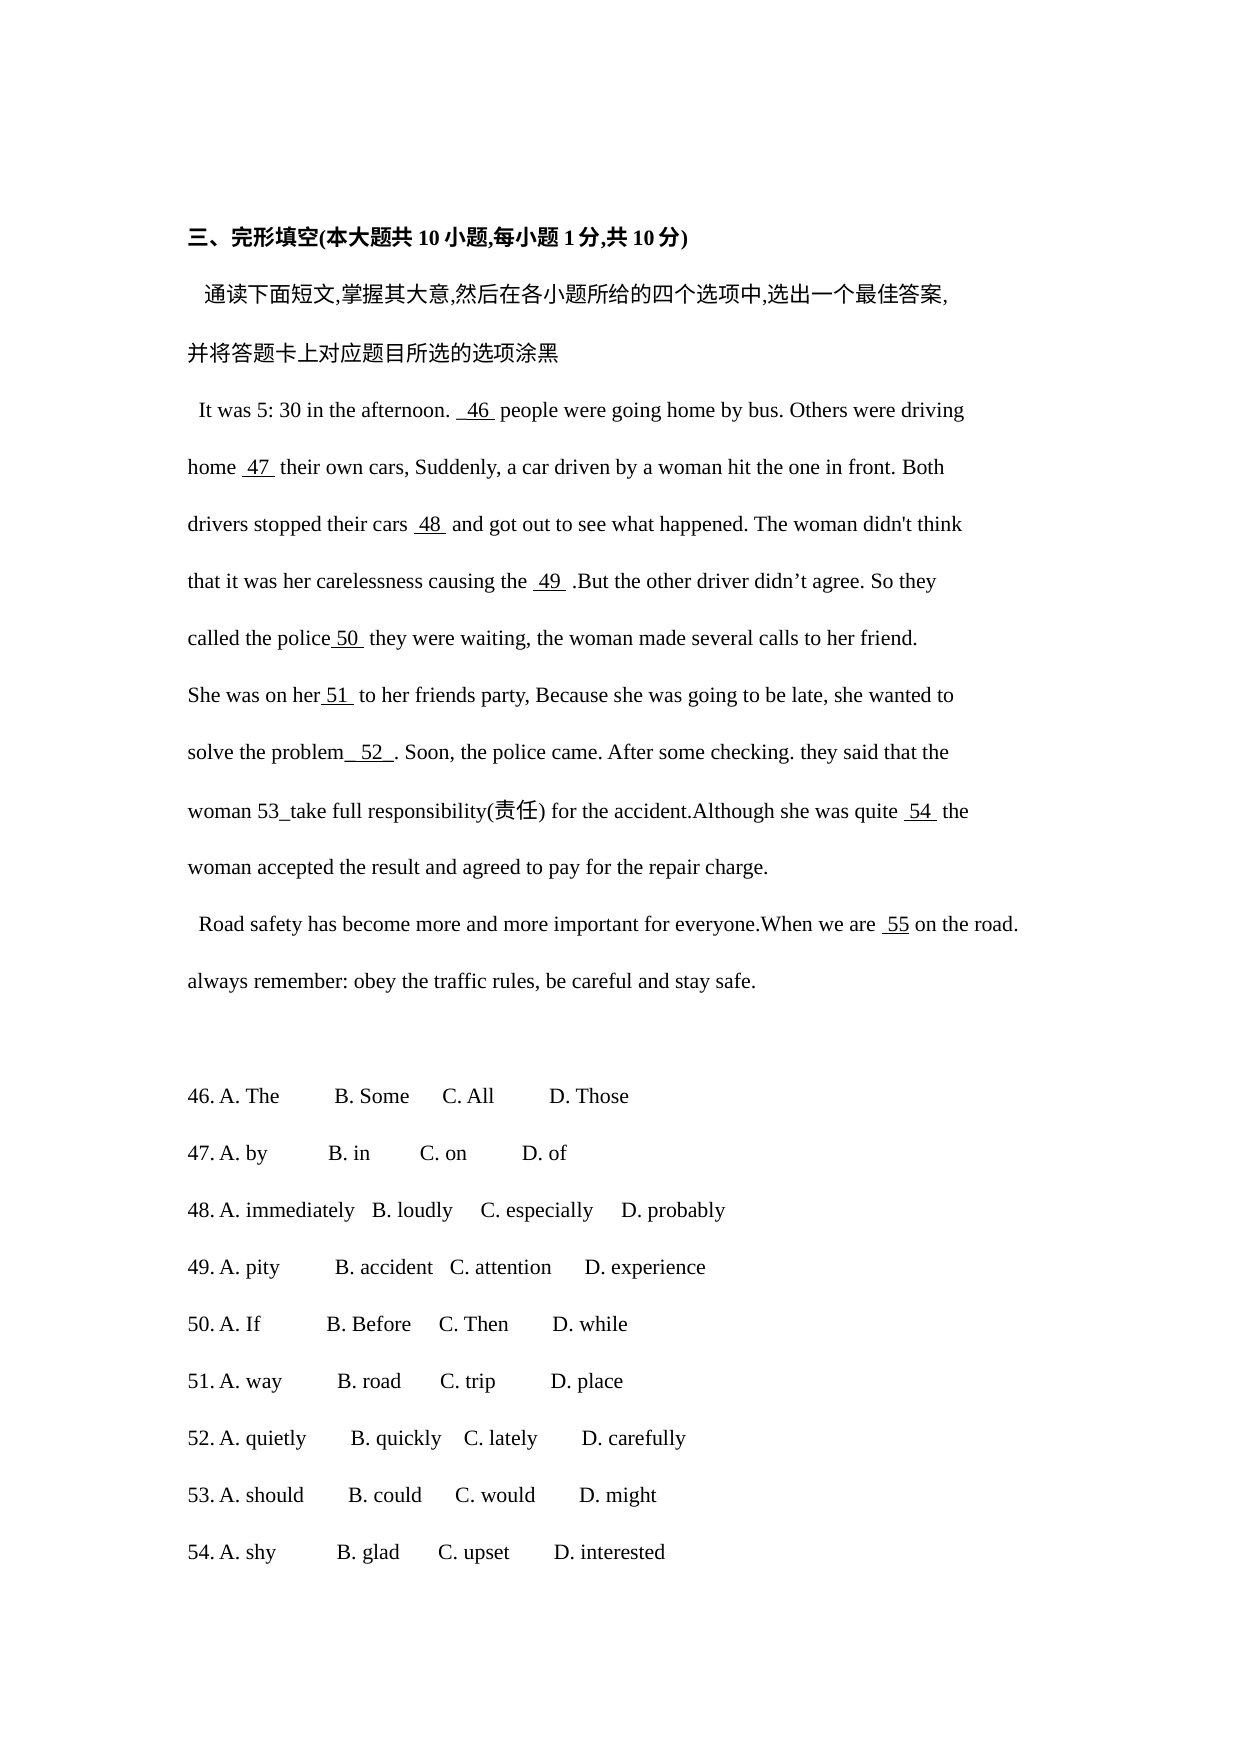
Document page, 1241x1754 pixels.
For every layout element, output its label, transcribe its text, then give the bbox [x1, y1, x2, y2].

text 54. A. shy B. glad C. upset D. interested [187, 1536, 1053, 1568]
text home 47 their own cars, Suddenly, a car driven by a woman hit the one in front. Both [187, 450, 1053, 483]
text drivers stopped their cars 48 and got out to see what happened. The woman didn't think [187, 507, 1053, 540]
text 通读下面短文,掌握其大意,然后在各小题所给的四个选项中,选出一个最佳答案, [187, 277, 1053, 309]
text 48. A. immediately B. loudly C. especially D. probably [187, 1193, 1053, 1226]
text Road safety has become more and more important for everyone.When we are 55 on the road. [187, 908, 1053, 940]
text that it was her carelessness causing the 49 .But the other driver didn’t agree. So they [187, 564, 1053, 597]
text 50. A. If B. Before C. Then D. while [187, 1307, 1053, 1340]
text 47. A. by B. in C. on D. of [187, 1136, 1053, 1169]
text woman 53_take full responsibility(责任) for the accident.Although she was quite 54 the [187, 793, 1053, 825]
text 并将答题卡上对应题目所选的选项涂黑 [187, 335, 1053, 368]
text 53. A. should B. could C. would D. might [187, 1479, 1053, 1511]
text 三、完形填空(本大题共10小题,每小题1分,共10分) [187, 219, 1053, 252]
text woman accepted the result and agreed to pay for the repair charge. [187, 851, 1053, 883]
text always remember: obey the traffic rules, be careful and stay safe. [187, 965, 1053, 997]
text 52. A. quietly B. quickly C. lately D. carefully [187, 1422, 1053, 1454]
text 51. A. way B. road C. trip D. place [187, 1364, 1053, 1397]
text 46. A. The B. Some C. All D. Those [187, 1079, 1053, 1112]
text It was 5: 30 in the afternoon. _46 people were going home by bus. Others were driving [187, 393, 1053, 426]
text 49. A. pity B. accident C. attention D. experience [187, 1250, 1053, 1283]
text called the police 50 they were waiting, the woman made several calls to her friend. [187, 621, 1053, 654]
text She was on her 51 to her friends party, Because she was going to be late, she wanted to [187, 678, 1053, 711]
text solve the problem_ 52_. Soon, the police came. After some checking. they said that the [187, 736, 1053, 768]
